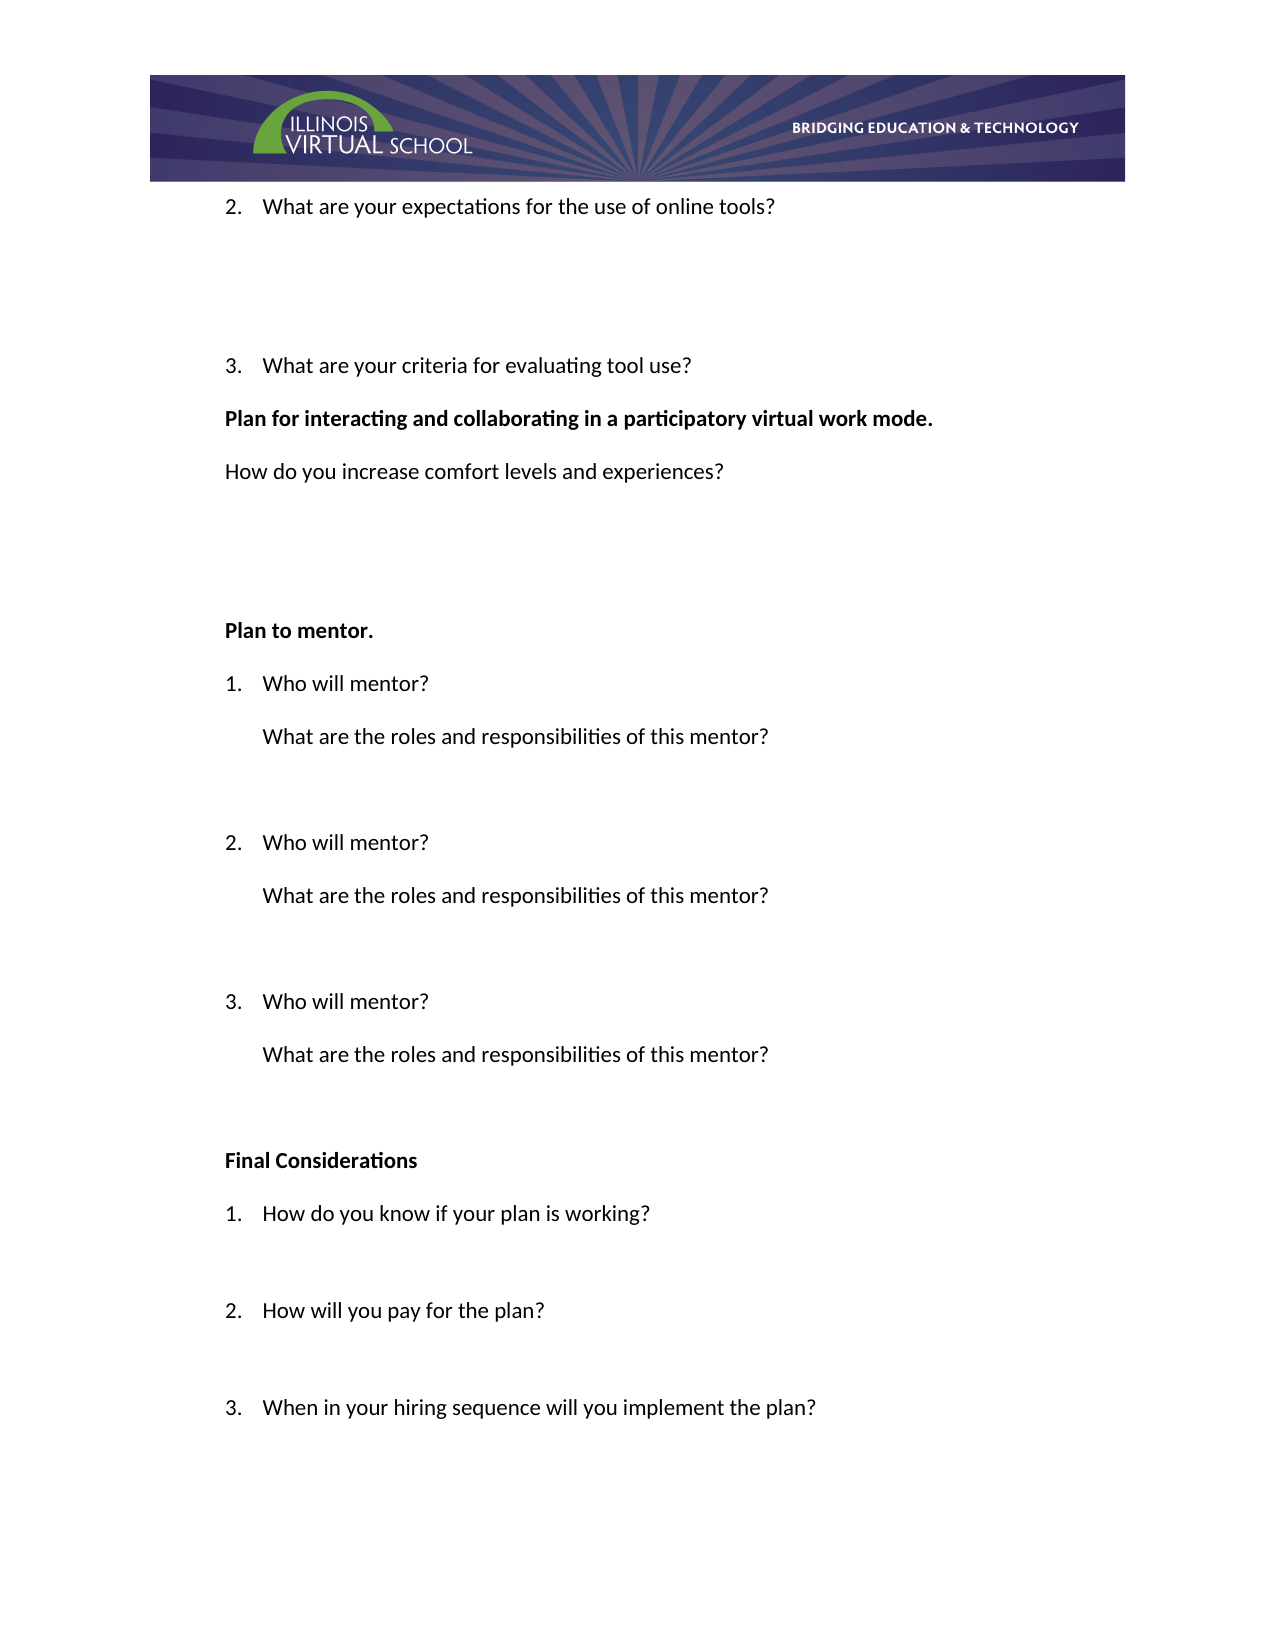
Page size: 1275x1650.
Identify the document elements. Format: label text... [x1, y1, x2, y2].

text How do you increase comfort levels and experiences? [225, 457, 1125, 485]
text What are the roles and responsibilities of this mentor? [262, 1041, 1125, 1068]
text Final Considerations [225, 1147, 1125, 1174]
list How will you pay for the plan? [225, 1296, 1125, 1324]
text Plan to mentor. [225, 616, 1125, 644]
text What are the roles and responsibilities of this mentor? [262, 722, 1125, 750]
list What are your criteria for evaluating tool use? [225, 351, 1125, 379]
picture [150, 75, 1125, 193]
list Who will mentor? [225, 987, 1125, 1016]
list Who will mentor? [225, 828, 1125, 856]
text What are the roles and responsibilities of this mentor? [262, 881, 1125, 909]
text Plan for interacting and collaborating in a participatory virtual work mode. [225, 404, 1125, 432]
list What are your expectations for the use of online tools? [225, 193, 1125, 220]
list Who will mentor? [225, 669, 1125, 697]
list How do you know if your plan is working? [225, 1199, 1125, 1228]
list When in your hiring sequence will you implement the plan? [225, 1393, 1125, 1421]
